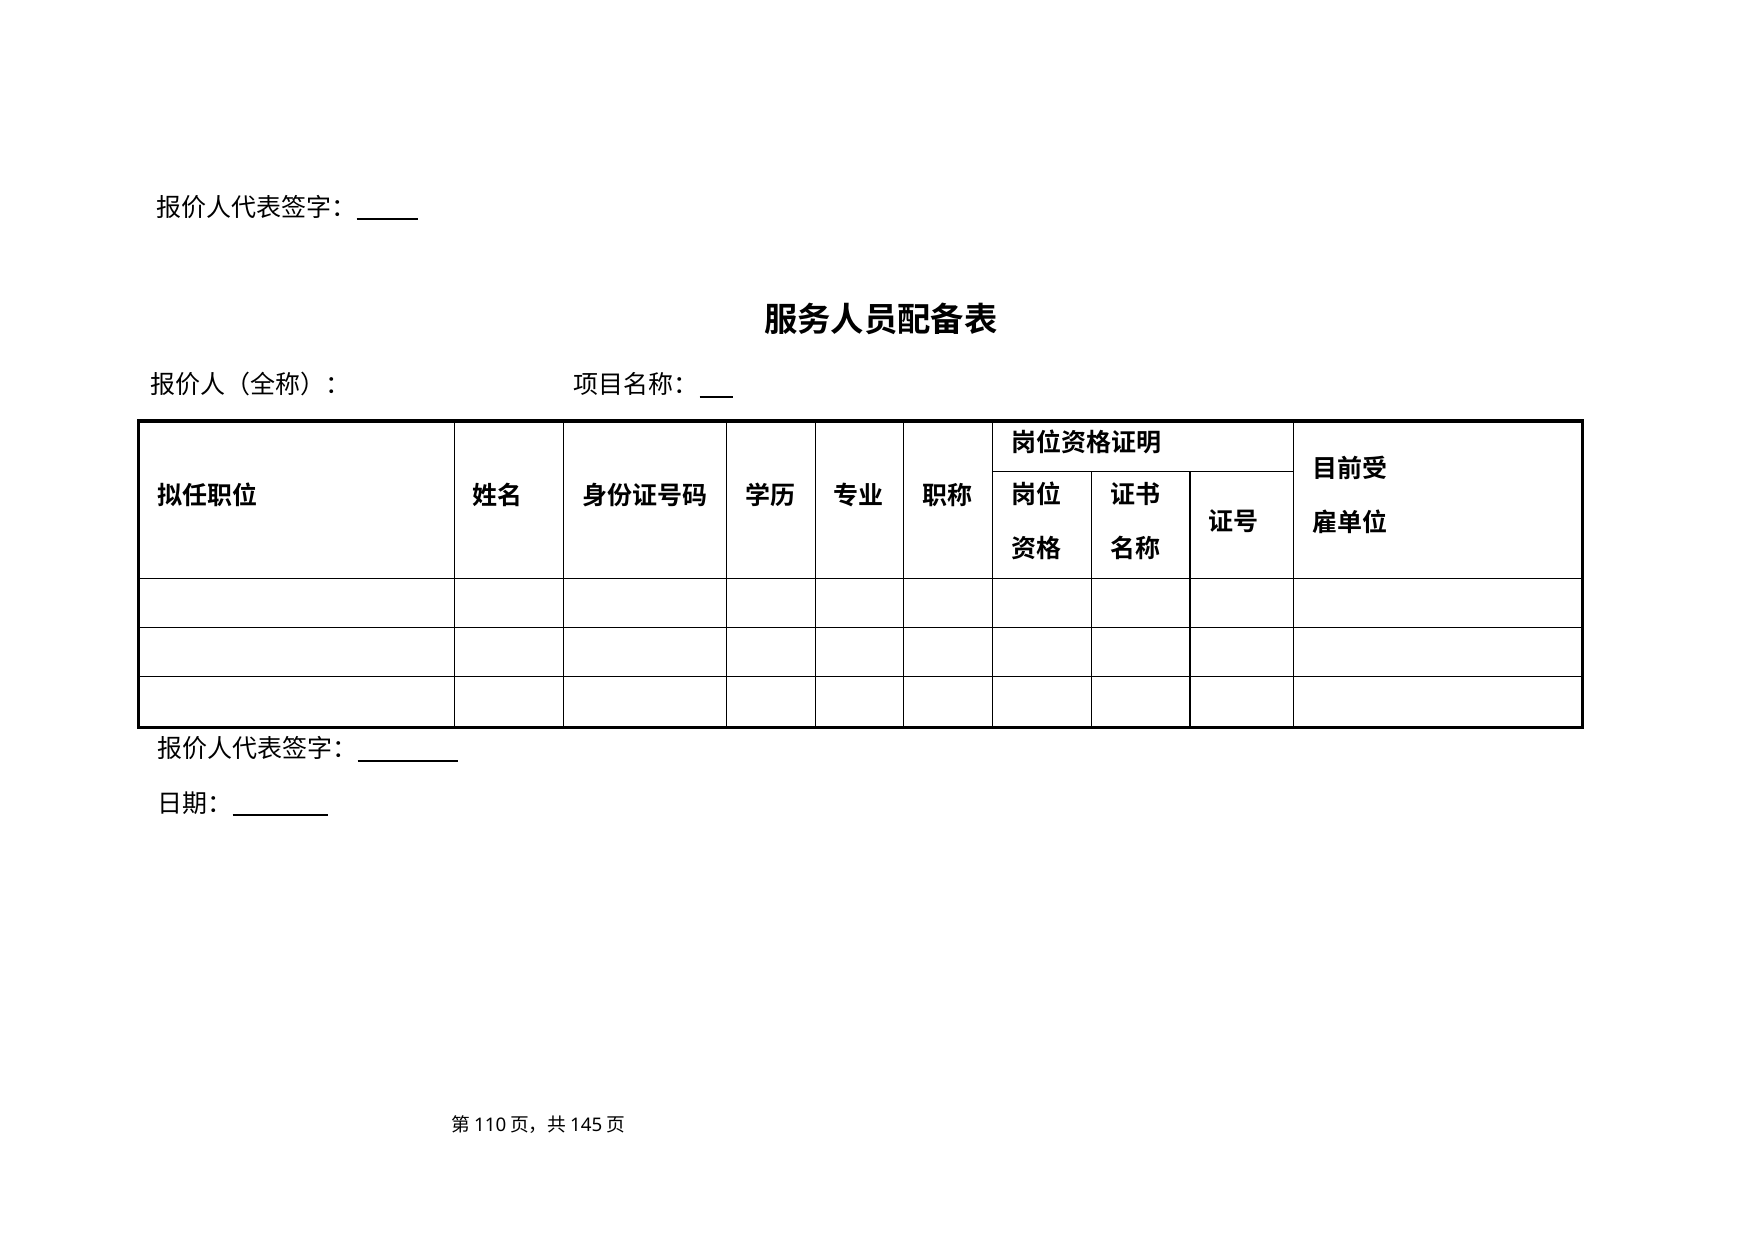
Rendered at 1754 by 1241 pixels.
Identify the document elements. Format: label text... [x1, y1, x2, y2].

subtitle 服务人员配备表 [157, 293, 1604, 341]
table_cell [727, 579, 815, 627]
table_cell [904, 628, 992, 676]
table_cell [564, 579, 726, 627]
table_cell [1092, 628, 1189, 676]
table_cell [1191, 677, 1293, 726]
table_cell 证号 [1191, 472, 1293, 577]
table_cell [1191, 628, 1293, 676]
table_cell [1092, 677, 1189, 726]
table_cell [455, 677, 563, 726]
text 报价人代表签字： [157, 729, 1604, 765]
table_cell [1092, 579, 1189, 627]
table_cell [993, 677, 1091, 726]
text 日期： [157, 783, 1604, 819]
table_cell [816, 628, 903, 676]
table_cell [1191, 579, 1293, 627]
text 报价人代表签字： [150, 187, 1604, 223]
table_cell [140, 628, 454, 676]
table_cell [564, 628, 726, 676]
table_cell [564, 677, 726, 726]
table_cell [816, 579, 903, 627]
table_cell [993, 579, 1091, 627]
table_cell 证书 名称 [1092, 472, 1189, 577]
table_cell [727, 677, 815, 726]
table_cell [140, 579, 454, 627]
table_header 学历 [727, 423, 815, 577]
table_header 拟任职位 [140, 423, 454, 577]
table_header 专业 [816, 423, 903, 577]
table_cell [1294, 579, 1581, 627]
table_cell [455, 579, 563, 627]
table_cell [1294, 677, 1581, 726]
table_header 目前受 雇单位 [1294, 423, 1581, 577]
table_cell [993, 628, 1091, 676]
table_cell 岗位 资格 [993, 472, 1091, 577]
table_header 身份证号码 [564, 423, 726, 577]
table_cell [816, 677, 903, 726]
table_cell [140, 677, 454, 726]
table_header 姓名 [455, 423, 563, 577]
text 报价人（全称）： 项目名称： [150, 365, 1604, 401]
table_header 岗位资格证明 [993, 423, 1293, 471]
table_cell [455, 628, 563, 676]
table_cell [904, 677, 992, 726]
table_cell [904, 579, 992, 627]
table_cell [727, 628, 815, 676]
table_header 职称 [904, 423, 992, 577]
table_cell [1294, 628, 1581, 676]
